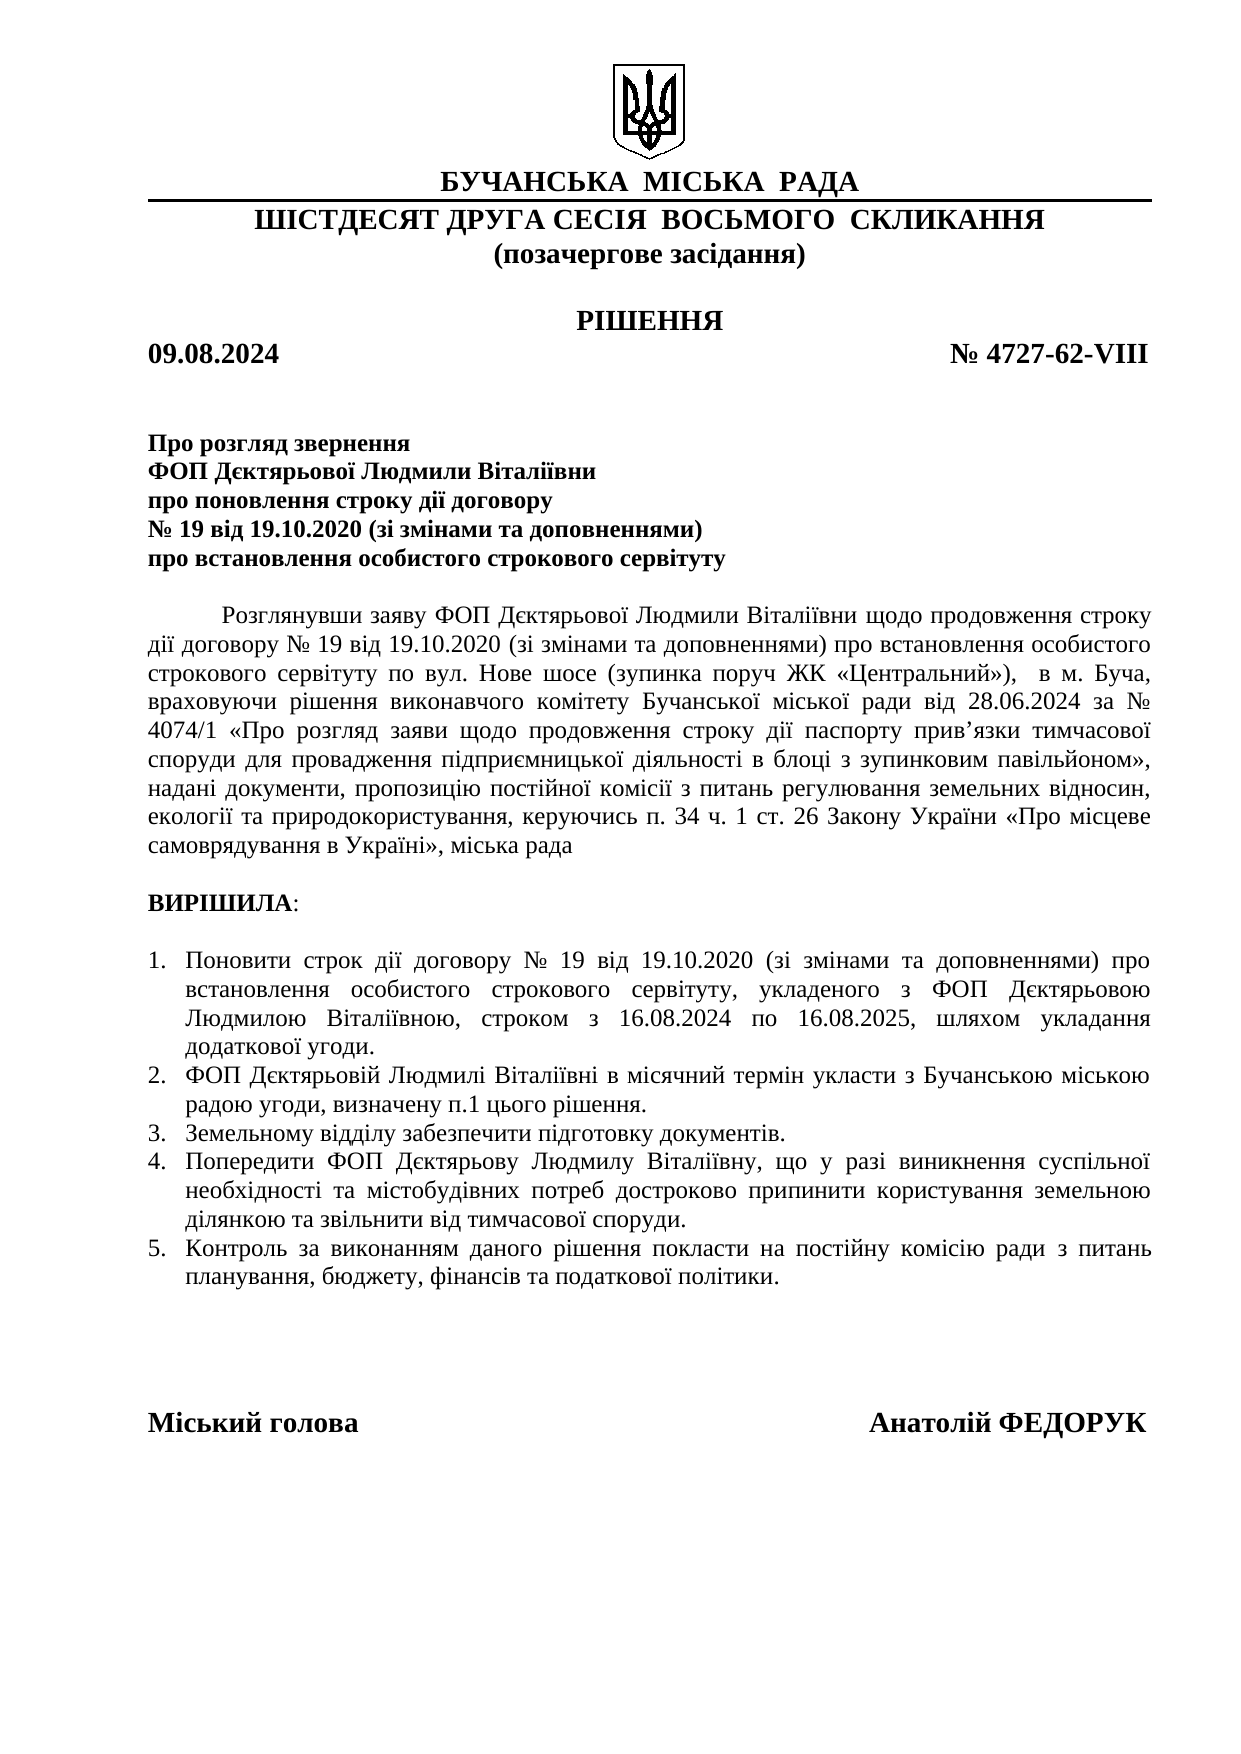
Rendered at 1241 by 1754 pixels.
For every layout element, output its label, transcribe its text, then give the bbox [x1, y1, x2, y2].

text Про розгляд звернення [148, 428, 1152, 456]
list Поновити строк дії договору № 19 від 19.10.2020 (зі змінами та доповненнями) про встановлення особистого строкового сервітуту, укладеного з ФОП Дєктярьовою Людмилою Віталіївною, строком з 16.08.2024 по 16.08.2025, шляхом укладання додаткової угоди. [148, 945, 1152, 1060]
text БУЧАНСЬКА МІСЬКА РАДА [148, 164, 1152, 199]
text Міський голова Анатолій ФЕДОРУК [148, 1405, 1152, 1439]
text РІШЕННЯ [148, 303, 1152, 337]
list ФОП Дєктярьовій Людмилі Віталіївні в місячний термін укласти з Бучанською міською радою угоди, визначену п.1 цього рішення. [148, 1060, 1152, 1118]
text (позачергове засідання) [148, 236, 1152, 269]
list Контроль за виконанням даного рішення покласти на постійну комісію ради з питань планування, бюджету, фінансів та податкової політики. [148, 1233, 1152, 1290]
list Земельному відділу забезпечити підготовку документів. [148, 1118, 1152, 1146]
text ШІСТДЕСЯТ ДРУГА СЕСІЯ ВОСЬМОГО СКЛИКАННЯ [148, 202, 1152, 236]
text ФОП Дєктярьової Людмили Віталіївни [148, 456, 1152, 485]
text про встановлення особистого строкового сервітуту [148, 543, 1152, 571]
text Розглянувши заяву ФОП Дєктярьової Людмили Віталіївни щодо продовження строку дії договору № 19 від 19.10.2020 (зі змінами та доповненнями) про встановлення особистого строкового сервітуту по вул. Нове шосе (зупинка поруч ЖК «Центральний»), в м. Буча, враховуючи рішення виконавчого комітету Бучанської міської ради від 28.06.2024 за № 4074/1 «Про розгляд заяви щодо продовження строку дії паспорту прив’язки тимчасової споруди для провадження підприємницької діяльності в блоці з зупинковим павільйоном», надані документи, пропозицію постійної комісії з питань регулювання земельних відносин, екології та природокористування, керуючись п. 34 ч. 1 ст. 26 Закону України «Про місцеве самоврядування в Україні», міська рада [148, 600, 1152, 859]
text 09.08.2024 № 4727-62-VІІІ [148, 337, 1152, 370]
list Попередити ФОП Дєктярьову Людмилу Віталіївну, що у разі виникнення суспільної необхідності та містобудівних потреб достроково припинити користування земельною ділянкою та звільнити від тимчасової споруди. [148, 1146, 1152, 1233]
text про поновлення строку дії договору [148, 485, 1152, 514]
text № 19 від 19.10.2020 (зі змінами та доповненнями) [148, 514, 1152, 543]
text ВИРІШИЛА: [148, 888, 1152, 916]
